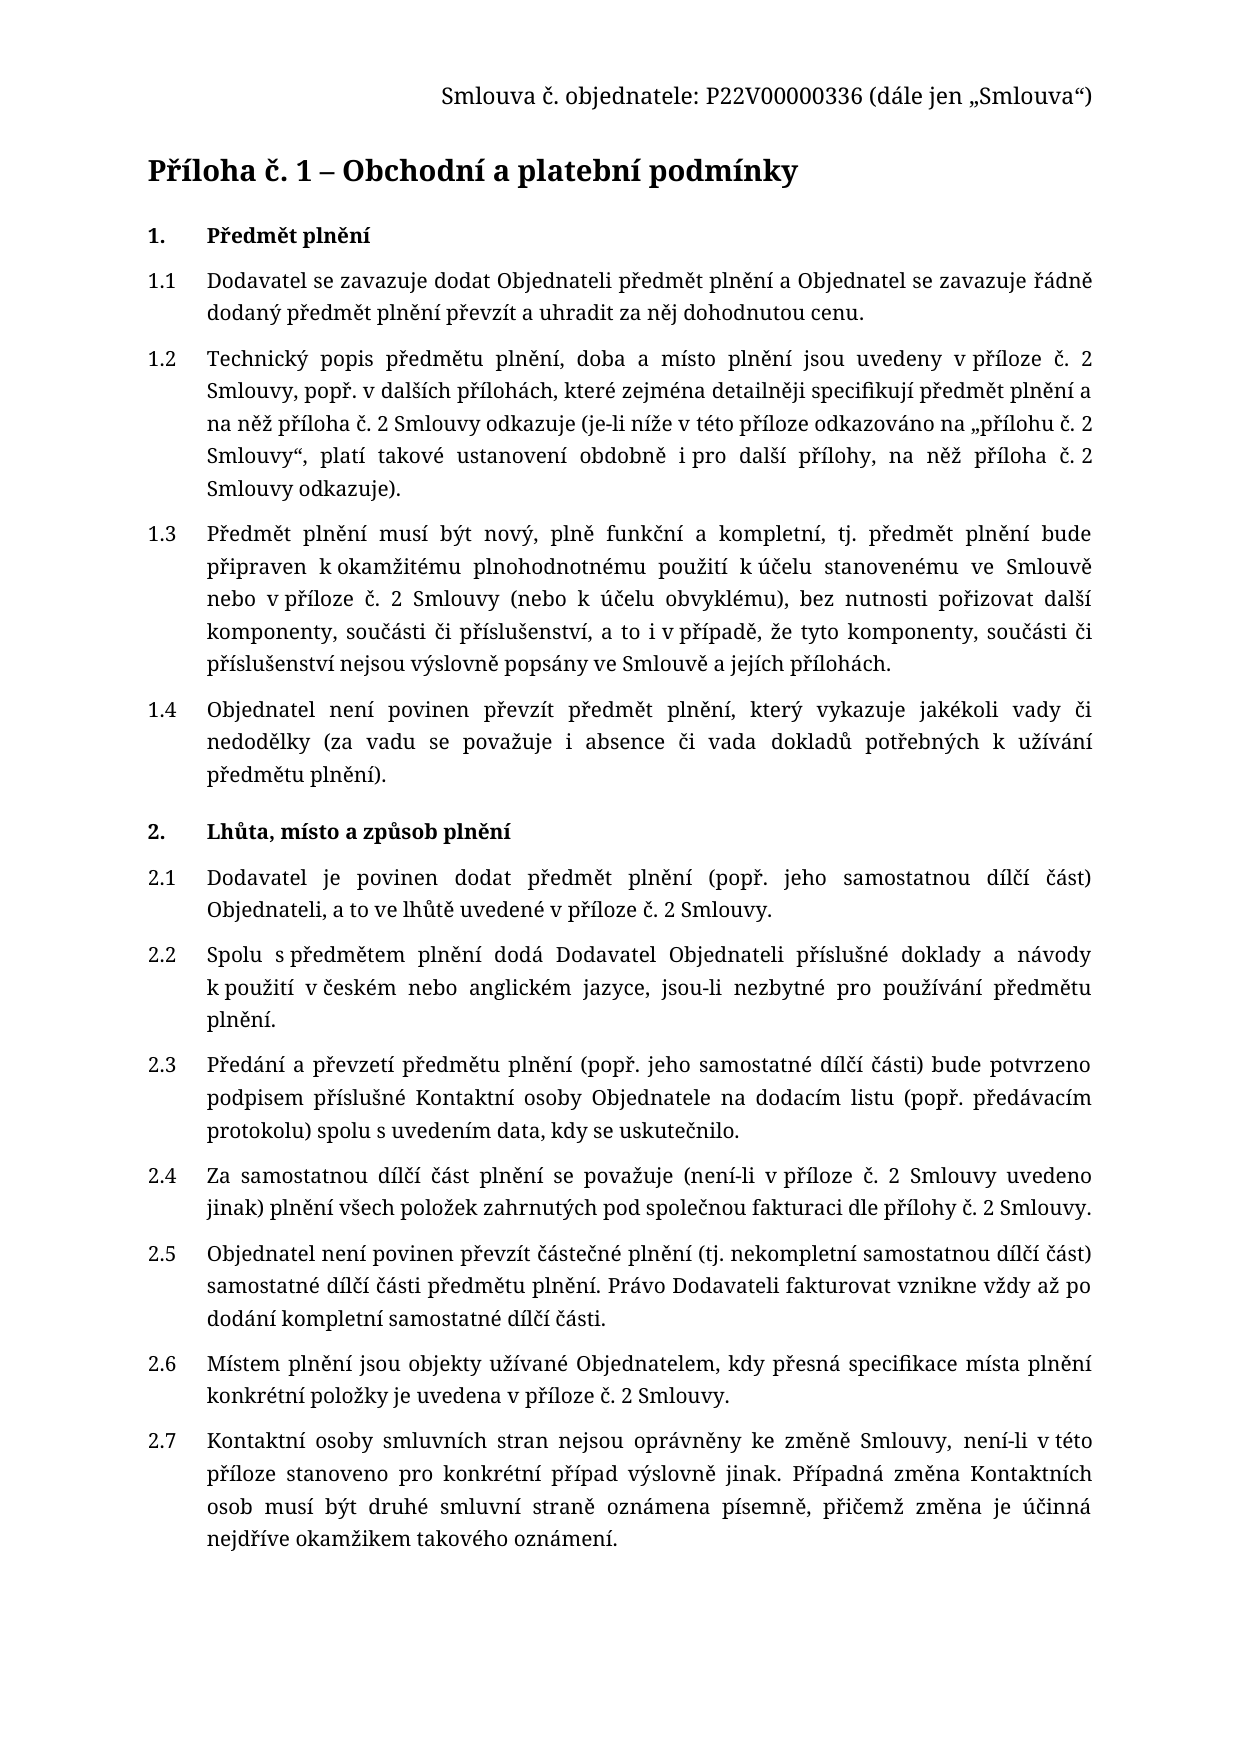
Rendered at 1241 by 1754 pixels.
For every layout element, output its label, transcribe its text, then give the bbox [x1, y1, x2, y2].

list Dodavatel se zavazuje dodat Objednateli předmět plnění a Objednatel se zavazuje řádně dodaný předmět plnění převzít a uhradit za něj dohodnutou cenu. [148, 266, 1093, 327]
list Předání a převzetí předmětu plnění (popř. jeho samostatné dílčí části) bude potvrzeno podpisem příslušné Kontaktní osoby Objednatele na dodacím listu (popř. předávacím protokolu) spolu s uvedením data, kdy se uskutečnilo. [148, 1051, 1093, 1144]
list Spolu s předmětem plnění dodá Dodavatel Objednateli příslušné doklady a návody k použití v českém nebo anglickém jazyce, jsou-li nezbytné pro používání předmětu plnění. [148, 940, 1093, 1034]
list Lhůta, místo a způsob plnění [148, 817, 1093, 846]
list Předmět plnění [148, 221, 1093, 249]
list Objednatel není povinen převzít částečné plnění (tj. nekompletní samostatnou dílčí část) samostatné dílčí části předmětu plnění. Právo Dodavateli fakturovat vznikne vždy až po dodání kompletní samostatné dílčí části. [148, 1239, 1093, 1332]
list Technický popis předmětu plnění, doba a místo plnění jsou uvedeny v příloze č. 2 Smlouvy, popř. v dalších přílohách, které zejména detailněji specifikují předmět plnění a na něž příloha č. 2 Smlouvy odkazuje (je-li níže v této příloze odkazováno na „přílohu č. 2 Smlouvy“, platí takové ustanovení obdobně i pro další přílohy, na něž příloha č. 2 Smlouvy odkazuje). [148, 344, 1093, 502]
list Objednatel není povinen převzít předmět plnění, který vykazuje jakékoli vady či nedodělky (za vadu se považuje i absence či vada dokladů potřebných k užívání předmětu plnění). [148, 695, 1093, 788]
list Dodavatel je povinen dodat předmět plnění (popř. jeho samostatnou dílčí část) Objednateli, a to ve lhůtě uvedené v příloze č. 2 Smlouvy. [148, 863, 1093, 924]
list Za samostatnou dílčí část plnění se považuje (není-li v příloze č. 2 Smlouvy uvedeno jinak) plnění všech položek zahrnutých pod společnou fakturaci dle přílohy č. 2 Smlouvy. [148, 1161, 1093, 1222]
text Příloha č. 1 – Obchodní a platební podmínky [148, 150, 1093, 190]
list Kontaktní osoby smluvních stran nejsou oprávněny ke změně Smlouvy, není-li v této příloze stanoveno pro konkrétní případ výslovně jinak. Případná změna Kontaktních osob musí být druhé smluvní straně oznámena písemně, přičemž změna je účinná nejdříve okamžikem takového oznámení. [148, 1427, 1093, 1553]
list Místem plnění jsou objekty užívané Objednatelem, kdy přesná specifikace místa plnění konkrétní položky je uvedena v příloze č. 2 Smlouvy. [148, 1349, 1093, 1410]
list Předmět plnění musí být nový, plně funkční a kompletní, tj. předmět plnění bude připraven k okamžitému plnohodnotnému použití k účelu stanovenému ve Smlouvě nebo v příloze č. 2 Smlouvy (nebo k účelu obvyklému), bez nutnosti pořizovat další komponenty, součásti či příslušenství, a to i v případě, že tyto komponenty, součásti či příslušenství nejsou výslovně popsány ve Smlouvě a jejích přílohách. [148, 519, 1093, 678]
